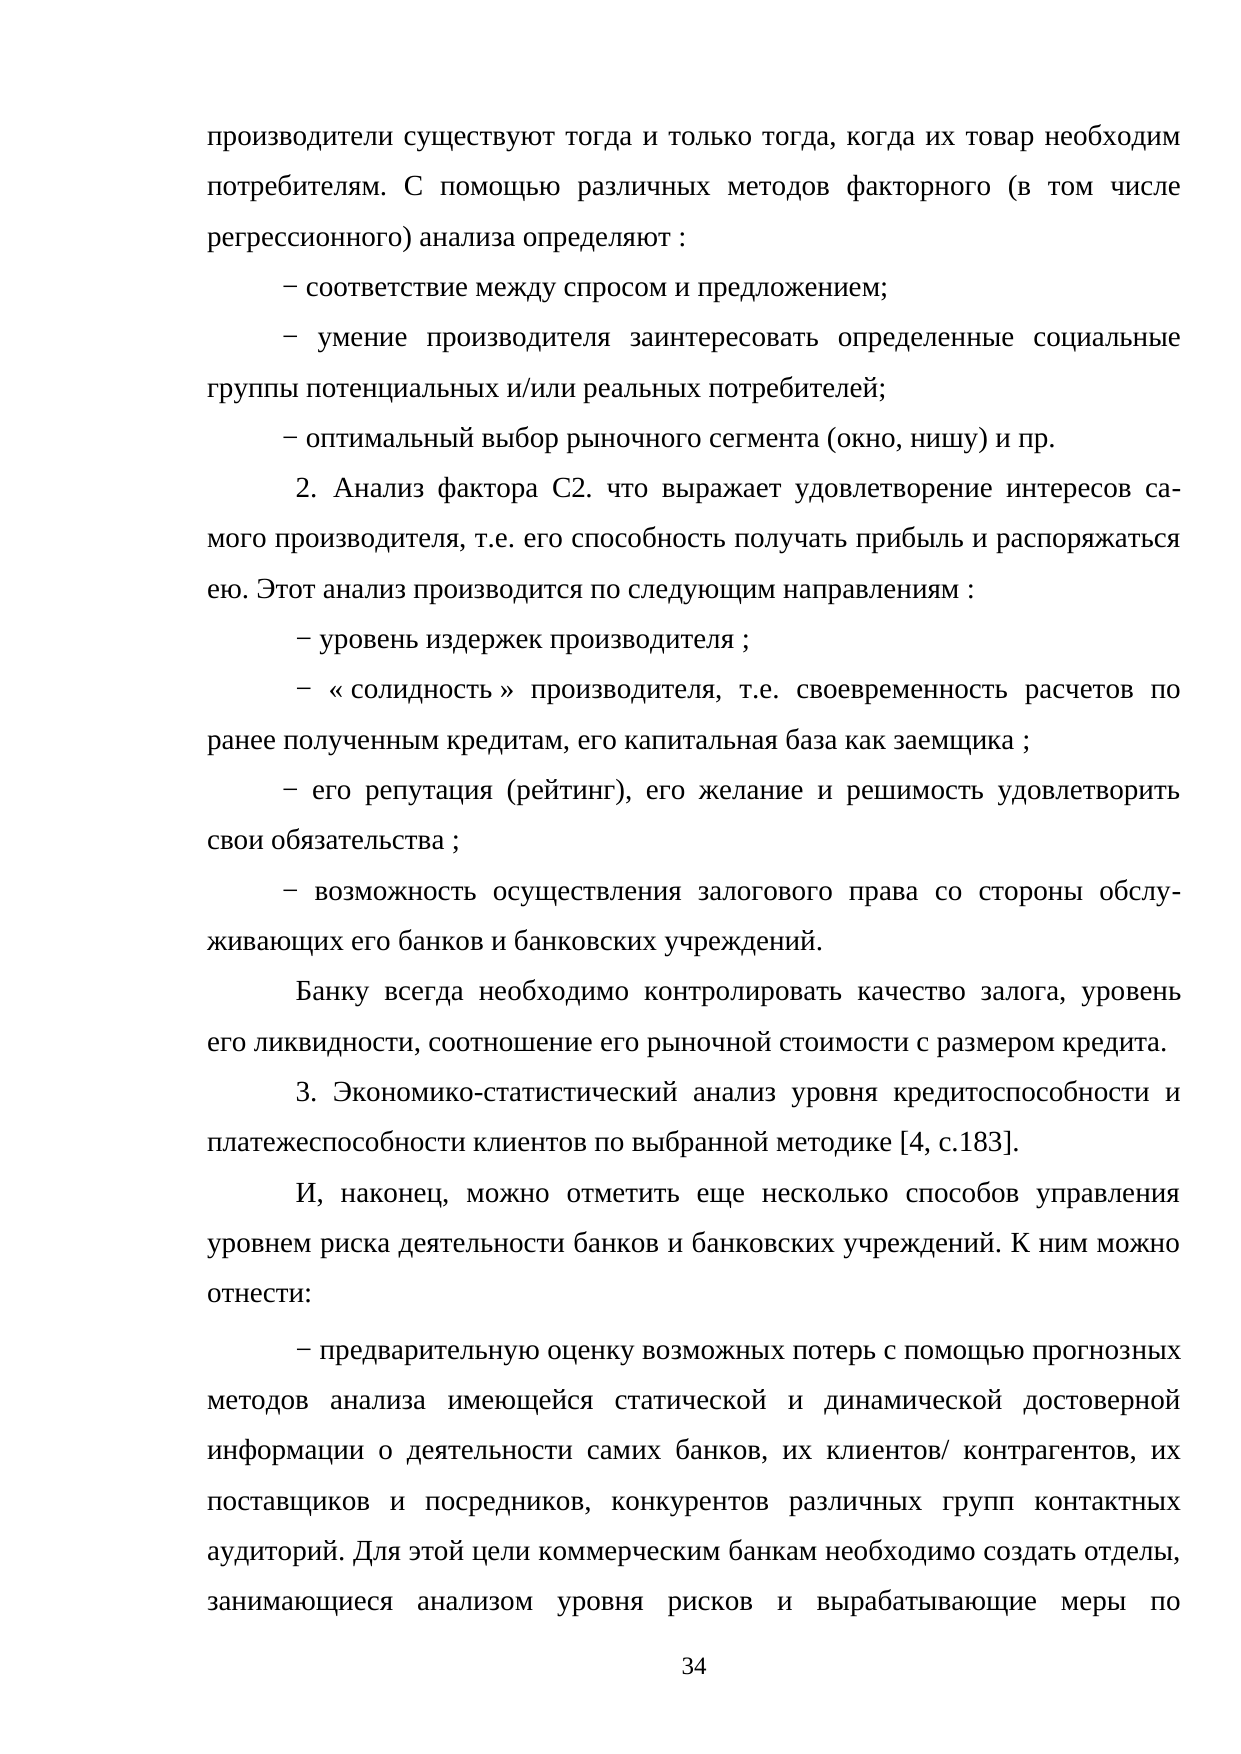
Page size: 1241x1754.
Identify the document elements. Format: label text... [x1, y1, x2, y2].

text − его репутация (рейтинг), его желание и решимость удовлетворить свои обязательства ; [207, 772, 1181, 856]
text И, наконец, можно отметить еще несколько способов управления уровнем риска деятельности банков и банковских учреждений. К ним можно отнести: [207, 1175, 1181, 1309]
text − умение производителя заинтересовать определенные социальные группы потенциальных и/или реальных потребителей; [207, 319, 1181, 403]
text 3. Экономико-статистический анализ уровня кредитоспособности и платежеспособности клиентов по выбранной методике [4, c.183]. [207, 1074, 1181, 1158]
text − « солидность » производителя, т.е. своевременность расчетов по ранее полученным кредитам, его капитальная база как заемщика ; [207, 672, 1181, 755]
list Анализ фактора С2. что выражает удовлетворение интересов самого производителя, т.е. его способность получать прибыль и распоряжаться ею. Этот анализ производится по следующим направлениям : [207, 470, 1181, 604]
text Банку всегда необходимо контролировать качество залога, уровень его ликвидности, соотношение его рыночной стоимости с размером кредита. [207, 973, 1181, 1057]
text − уровень издержек производителя ; [207, 621, 1181, 655]
text − соответствие между спросом и предложением; [207, 269, 1181, 303]
text − возможность осуществления залогового права со стороны обслуживающих его банков и банковских учреждений. [207, 873, 1181, 957]
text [207, 1332, 1181, 1617]
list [207, 118, 1181, 252]
text − оптимальный выбор рыночного сегмента (окно, нишу) и пр. [207, 420, 1181, 453]
